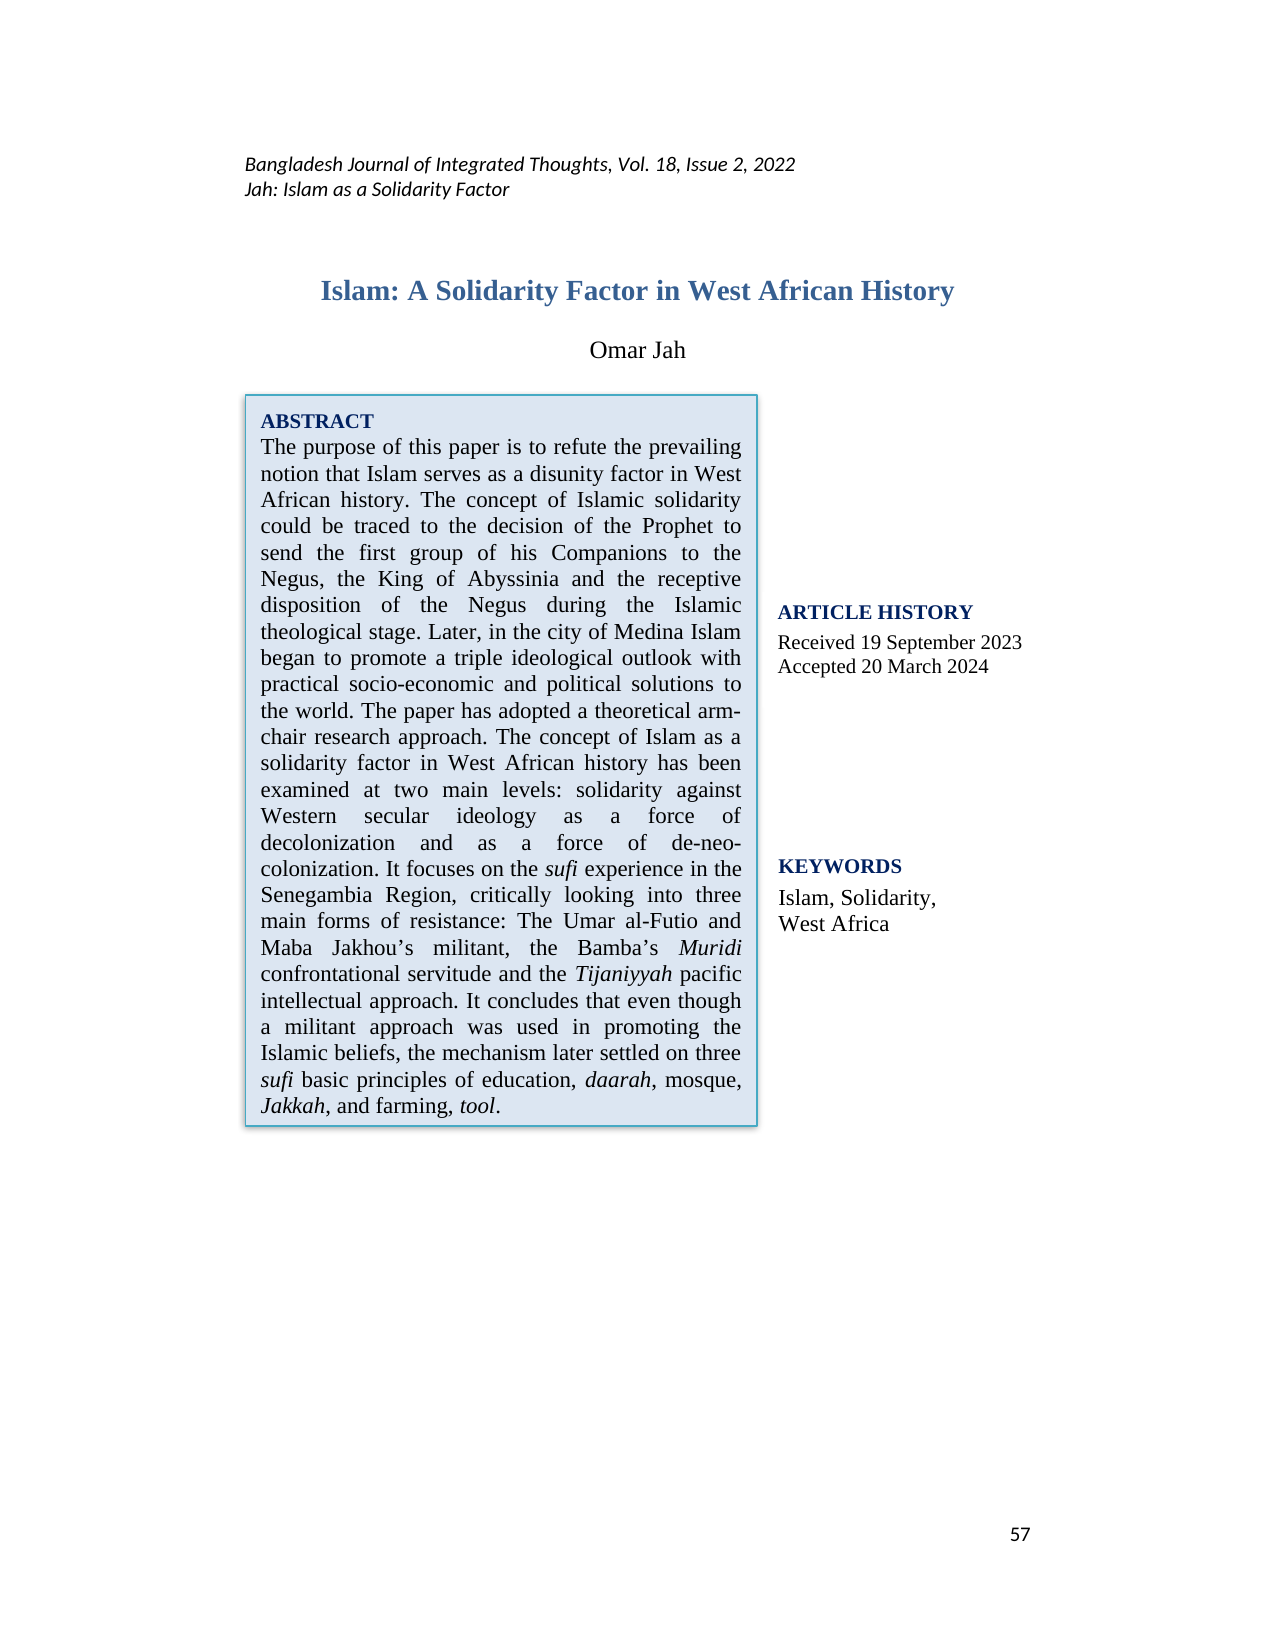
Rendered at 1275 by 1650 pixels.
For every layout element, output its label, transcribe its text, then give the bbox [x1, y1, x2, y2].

subtitle Islam: A Solidarity Factor in West African History [244, 273, 1031, 307]
text Omar Jah [244, 335, 1031, 364]
